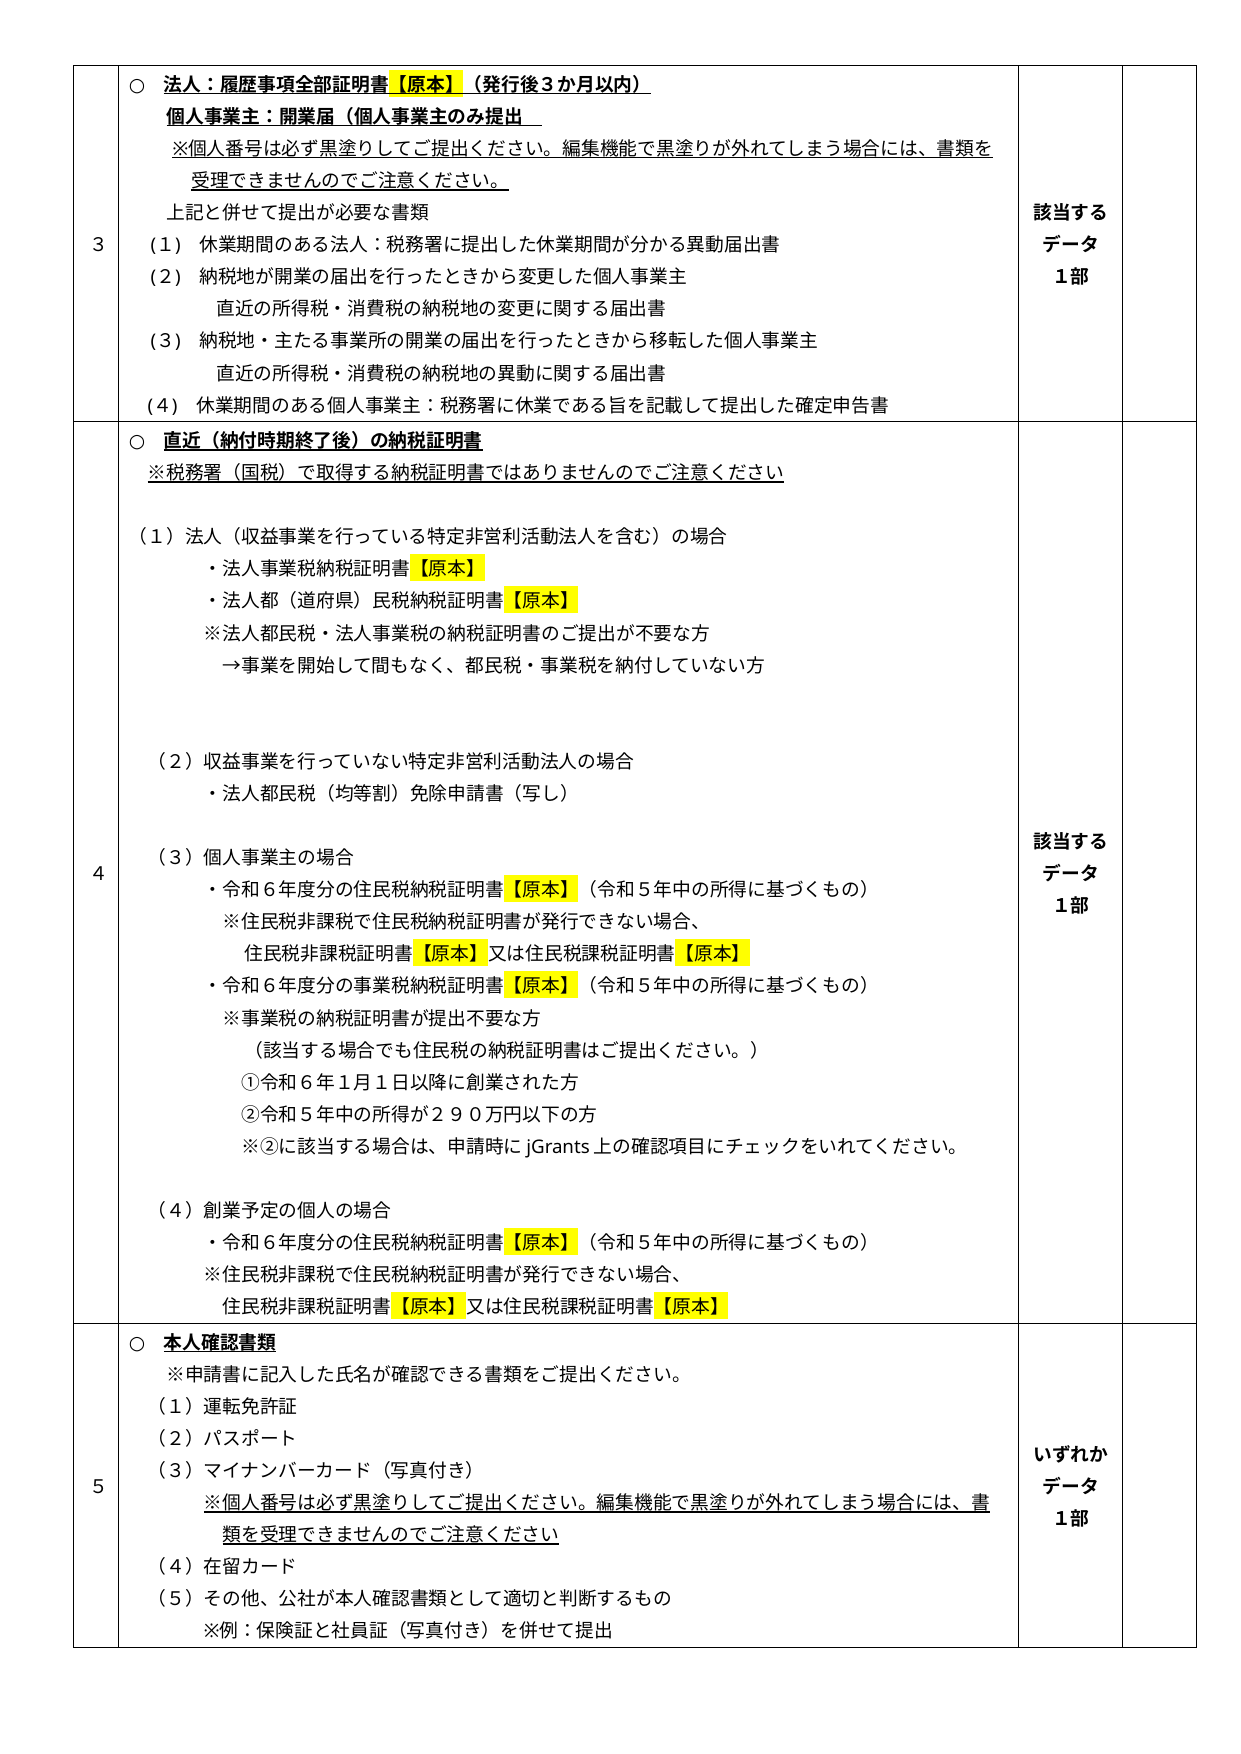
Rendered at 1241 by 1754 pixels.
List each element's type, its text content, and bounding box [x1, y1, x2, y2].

table_cell [1123, 1324, 1196, 1647]
table_cell ５ [74, 1324, 118, 1647]
table_cell ４ [74, 422, 118, 1323]
table_cell ３ [74, 66, 118, 421]
table_cell ○ 本人確認書類 ※申請書に記入した氏名が確認できる書類をご提出ください。 （１）運転免許証 （２）パスポート （３）マイナンバーカード（写真付き） ※個人番号は必ず黒塗りしてご提出ください。編集機能で黒塗りが外れてしまう場合には、書類を受理できませんのでご注意ください （４）在留カード （５）その他、公社が本人確認書類として適切と判断するもの ※例：保険証と社員証（写真付き）を併せて提出 [119, 1324, 1018, 1647]
table_cell いずれか データ １部 [1019, 1324, 1122, 1647]
table_cell 該当する データ １部 [1019, 66, 1122, 421]
table_cell ○ 法人：履歴事項全部証明書【原本】（発行後３か月以内） 個人事業主：開業届（個人事業主のみ提出 ※個人番号は必ず黒塗りしてご提出ください。編集機能で黒塗りが外れてしまう場合には、書類を受理できませんのでご注意ください。 上記と併せて提出が必要な書類 (１) 休業期間のある法人：税務署に提出した休業期間が分かる異動届出書 (２) 納税地が開業の届出を行ったときから変更した個人事業主 直近の所得税・消費税の納税地の変更に関する届出書 (３) 納税地・主たる事業所の開業の届出を行ったときから移転した個人事業主 直近の所得税・消費税の納税地の異動に関する届出書 (４) 休業期間のある個人事業主：税務署に休業である旨を記載して提出した確定申告書 [119, 66, 1018, 421]
table_cell [1123, 422, 1196, 1323]
table_cell 該当する データ １部 [1019, 422, 1122, 1323]
table_cell [1123, 66, 1196, 421]
table_cell ○ 直近（納付時期終了後）の納税証明書 ※税務署（国税）で取得する納税証明書ではありませんのでご注意ください （１）法人（収益事業を行っている特定非営利活動法人を含む）の場合 ・法人事業税納税証明書【原本】 ・法人都（道府県）民税納税証明書【原本】 ※法人都民税・法人事業税の納税証明書のご提出が不要な方 →事業を開始して間もなく、都民税・事業税を納付していない方 （２）収益事業を行っていない特定非営利活動法人の場合 ・法人都民税（均等割）免除申請書（写し） （３）個人事業主の場合 ・令和６年度分の住民税納税証明書【原本】（令和５年中の所得に基づくもの） ※住民税非課税で住民税納税証明書が発行できない場合、 住民税非課税証明書【原本】又は住民税課税証明書【原本】 ・令和６年度分の事業税納税証明書【原本】（令和５年中の所得に基づくもの） ※事業税の納税証明書が提出不要な方 （該当する場合でも住民税の納税証明書はご提出ください。） ①令和６年１月１日以降に創業された方 ②令和５年中の所得が２９０万円以下の方 ※②に該当する場合は、申請時にjGrants上の確認項目にチェックをいれてください。 （４）創業予定の個人の場合 ・令和６年度分の住民税納税証明書【原本】（令和５年中の所得に基づくもの） ※住民税非課税で住民税納税証明書が発行できない場合、 住民税非課税証明書【原本】又は住民税課税証明書【原本】 [119, 422, 1018, 1323]
